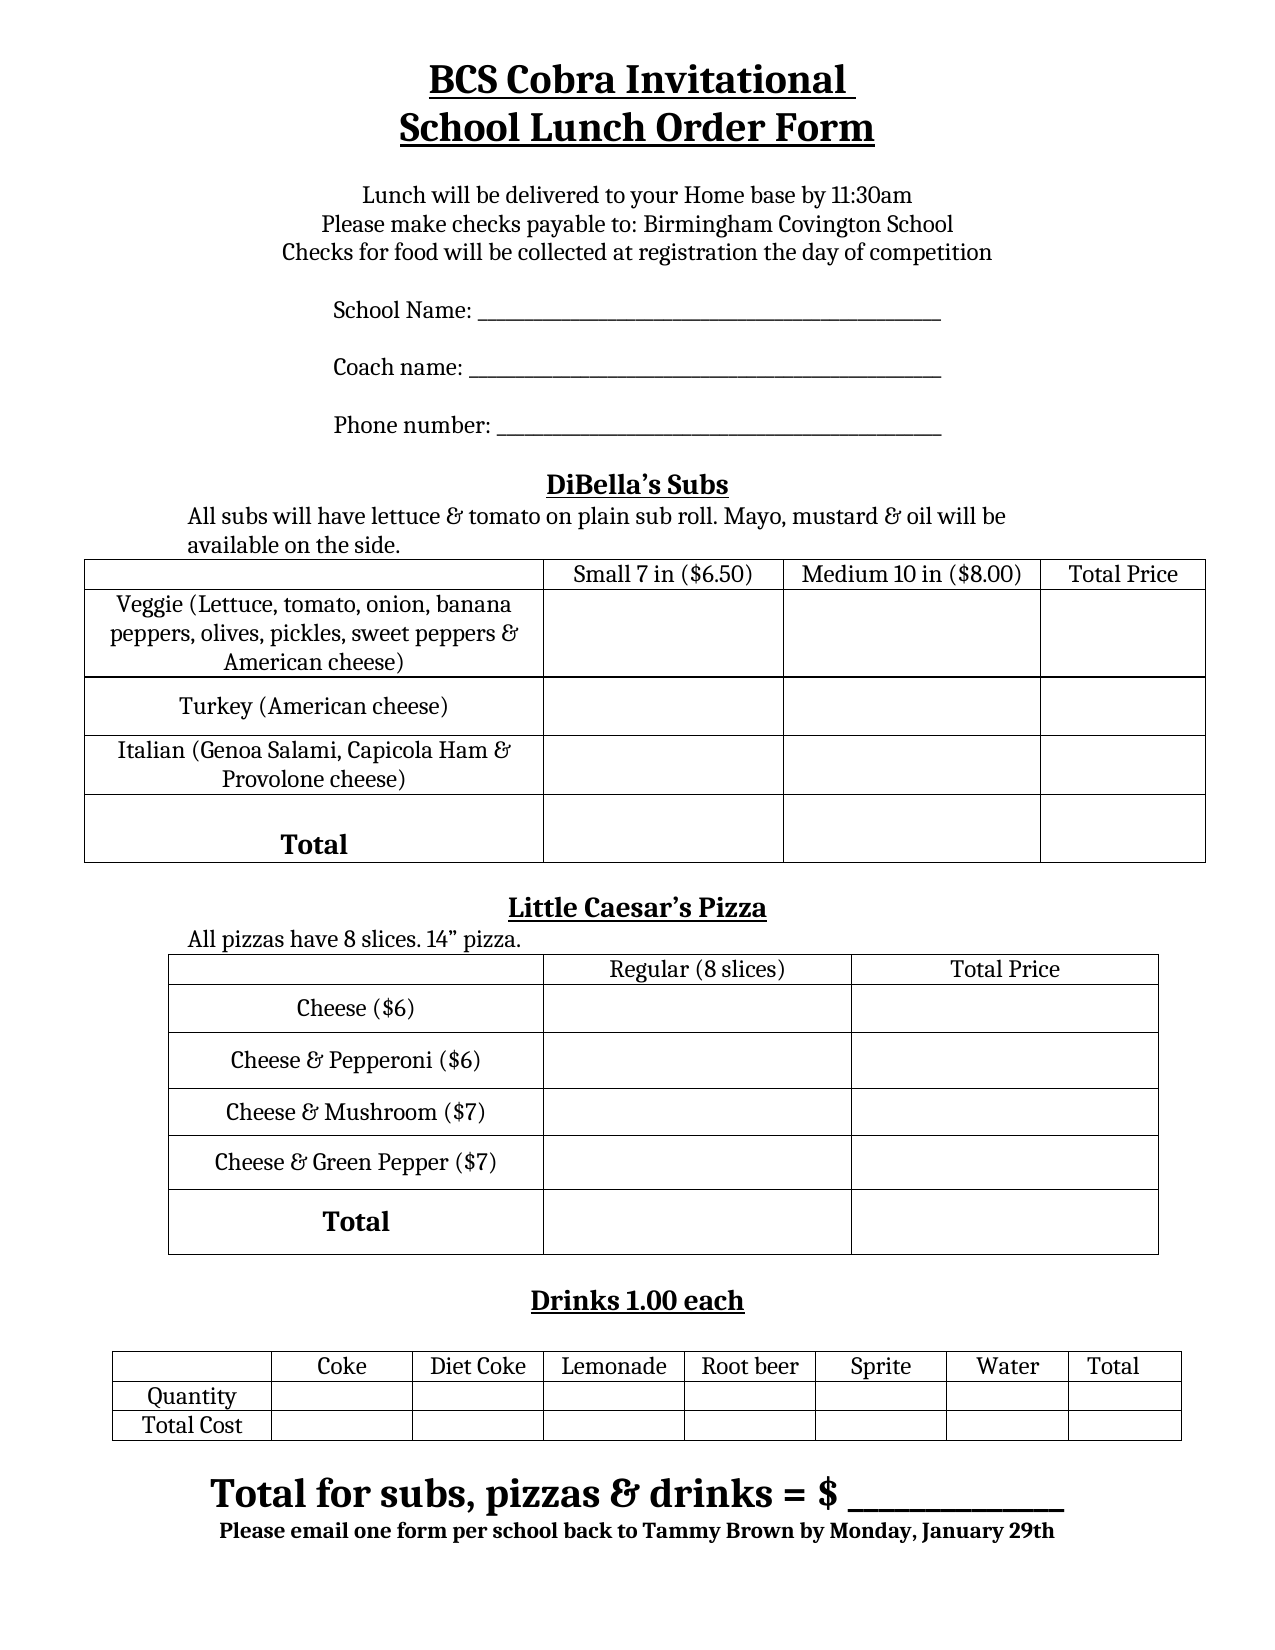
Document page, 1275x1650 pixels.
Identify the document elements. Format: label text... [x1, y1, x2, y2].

text Drinks 1.00 each [187, 1284, 1087, 1317]
table_cell [544, 590, 783, 676]
table_header Sprite [816, 1352, 946, 1381]
table_header Total Price [852, 955, 1158, 983]
table_cell [1069, 1382, 1181, 1410]
table_header [85, 560, 543, 589]
text Coach name: ___________________________________________________ [187, 353, 1087, 382]
text Lunch will be delivered to your Home base by 11:30am [187, 181, 1087, 209]
text Phone number: ________________________________________________ [187, 411, 1087, 439]
table_cell [544, 1089, 851, 1135]
text BCS Cobra Invitational [187, 56, 1087, 104]
table_cell Cheese & Green Pepper ($7) [169, 1136, 543, 1188]
table_cell Total [169, 1190, 543, 1254]
table_cell [413, 1411, 543, 1440]
table_cell [852, 1089, 1158, 1135]
text All subs will have lettuce & tomato on plain sub roll. Mayo, mustard & oil will be available on the side. [187, 502, 1087, 559]
text DiBella’s Subs [187, 468, 1087, 502]
table_cell Cheese & Pepperoni ($6) [169, 1033, 543, 1088]
text Total for subs, pizzas & drinks = $ ______________ [187, 1470, 1087, 1518]
table_cell [685, 1411, 815, 1440]
table_cell [784, 736, 1040, 793]
table_cell [544, 736, 783, 793]
table_cell [544, 1136, 851, 1188]
table_cell [272, 1382, 412, 1410]
table_header Small 7 in ($6.50) [544, 560, 783, 589]
text All pizzas have 8 slices. 14” pizza. [187, 925, 1087, 954]
table_cell [852, 985, 1158, 1032]
text Please make checks payable to: Birmingham Covington School [187, 209, 1087, 238]
table_cell [947, 1411, 1068, 1440]
table_cell Italian (Genoa Salami, Capicola Ham & Provolone cheese) [85, 736, 543, 793]
table_cell Quantity [113, 1382, 271, 1410]
table_header Regular (8 slices) [544, 955, 851, 983]
text Little Caesar’s Pizza [187, 891, 1087, 925]
table_cell [544, 678, 783, 735]
table_cell [685, 1382, 815, 1410]
table_cell [544, 1033, 851, 1088]
table_cell Veggie (Lettuce, tomato, onion, banana peppers, olives, pickles, sweet peppers & American cheese) [85, 590, 543, 676]
table_cell Cheese & Mushroom ($7) [169, 1089, 543, 1135]
table_header Lemonade [544, 1352, 684, 1381]
table_cell [816, 1382, 946, 1410]
table_cell [947, 1382, 1068, 1410]
table_cell [816, 1411, 946, 1440]
text School Lunch Order Form [187, 104, 1087, 152]
table_header Total [1069, 1352, 1181, 1381]
table_cell [1041, 795, 1205, 862]
table_cell [544, 1190, 851, 1254]
table_cell [1041, 590, 1205, 676]
table_cell [852, 1033, 1158, 1088]
table_header Water [947, 1352, 1068, 1381]
table_cell [544, 985, 851, 1032]
table_cell Total Cost [113, 1411, 271, 1440]
table_cell [852, 1136, 1158, 1188]
table_cell [784, 590, 1040, 676]
table_header [169, 955, 543, 983]
table_cell [784, 678, 1040, 735]
table_cell [1041, 736, 1205, 793]
table_cell [1069, 1411, 1181, 1440]
table_header Diet Coke [413, 1352, 543, 1381]
table_cell Total [85, 795, 543, 862]
text School Name: __________________________________________________ [187, 296, 1087, 324]
text Checks for food will be collected at registration the day of competition [187, 238, 1087, 267]
table_cell Cheese ($6) [169, 985, 543, 1032]
text Please email one form per school back to Tammy Brown by Monday, January 29th [187, 1518, 1087, 1544]
table_cell Turkey (American cheese) [85, 678, 543, 735]
table_cell [852, 1190, 1158, 1254]
table_cell [413, 1382, 543, 1410]
table_cell [784, 795, 1040, 862]
table_header Medium 10 in ($8.00) [784, 560, 1040, 589]
table_cell [544, 1411, 684, 1440]
table_cell [544, 795, 783, 862]
table_header [113, 1352, 271, 1381]
table_header Coke [272, 1352, 412, 1381]
table_header Root beer [685, 1352, 815, 1381]
table_cell [544, 1382, 684, 1410]
table_cell [1041, 678, 1205, 735]
table_cell [272, 1411, 412, 1440]
table_header Total Price [1041, 560, 1205, 589]
